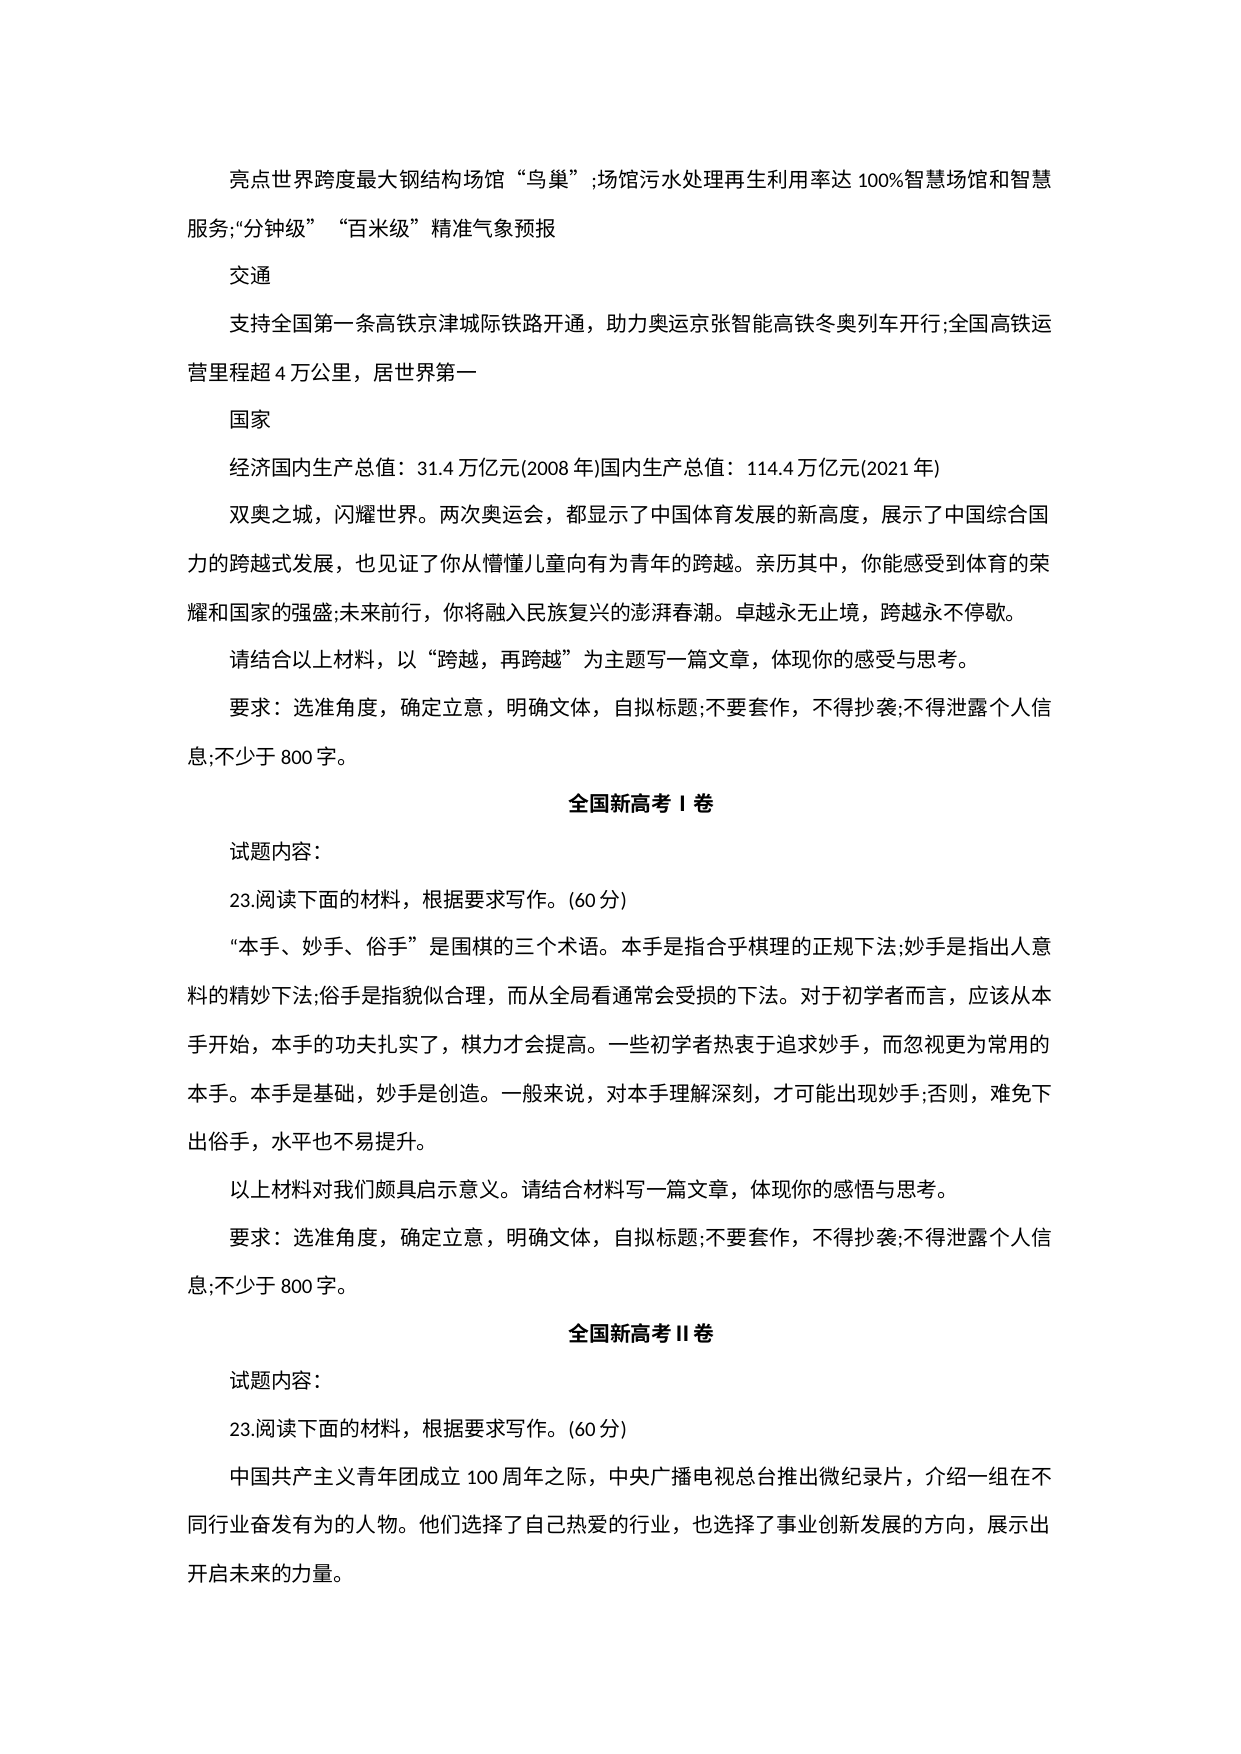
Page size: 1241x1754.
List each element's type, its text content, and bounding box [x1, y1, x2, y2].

text 要求：选准角度，确定立意，明确文体，自拟标题;不要套作，不得抄袭;不得泄露个人信息;不少于800字。 [187, 1219, 1053, 1301]
text 要求：选准角度，确定立意，明确文体，自拟标题;不要套作，不得抄袭;不得泄露个人信息;不少于800字。 [187, 690, 1053, 771]
text 支持全国第一条高铁京津城际铁路开通，助力奥运京张智能高铁冬奥列车开行;全国高铁运营里程超4万公里，居世界第一 [187, 306, 1053, 387]
text 中国共产主义青年团成立100周年之际，中央广播电视总台推出微纪录片，介绍一组在不同行业奋发有为的人物。他们选择了自己热爱的行业，也选择了事业创新发展的方向，展示出开启未来的力量。 [187, 1459, 1053, 1589]
text 请结合以上材料，以“跨越，再跨越”为主题写一篇文章，体现你的感受与思考。 [187, 643, 1053, 675]
text 国家 [187, 402, 1053, 435]
text 试题内容： [187, 1363, 1053, 1396]
text 亮点世界跨度最大钢结构场馆“鸟巢”;场馆污水处理再生利用率达100%智慧场馆和智慧服务;“分钟级”“百米级”精准气象预报 [187, 162, 1053, 243]
text 经济国内生产总值：31.4万亿元(2008年)国内生产总值：114.4万亿元(2021年) [187, 450, 1053, 482]
text “本手、妙手、俗手”是围棋的三个术语。本手是指合乎棋理的正规下法;妙手是指出人意料的精妙下法;俗手是指貌似合理，而从全局看通常会受损的下法。对于初学者而言，应该从本手开始，本手的功夫扎实了，棋力才会提高。一些初学者热衷于追求妙手，而忽视更为常用的本手。本手是基础，妙手是创造。一般来说，对本手理解深刻，才可能出现妙手;否则，难免下出俗手，水平也不易提升。 [187, 929, 1053, 1157]
text 全国新高考Ⅱ卷 [187, 1316, 1053, 1348]
text 双奥之城，闪耀世界。两次奥运会，都显示了中国体育发展的新高度，展示了中国综合国力的跨越式发展，也见证了你从懵懂儿童向有为青年的跨越。亲历其中，你能感受到体育的荣耀和国家的强盛;未来前行，你将融入民族复兴的澎湃春潮。卓越永无止境，跨越永不停歇。 [187, 497, 1053, 627]
text 23.阅读下面的材料，根据要求写作。(60分) [187, 1411, 1053, 1444]
text 交通 [187, 258, 1053, 291]
text 以上材料对我们颇具启示意义。请结合材料写一篇文章，体现你的感悟与思考。 [187, 1172, 1053, 1204]
text 全国新高考Ⅰ卷 [187, 787, 1053, 819]
text 试题内容： [187, 834, 1053, 867]
text 23.阅读下面的材料，根据要求写作。(60分) [187, 882, 1053, 914]
